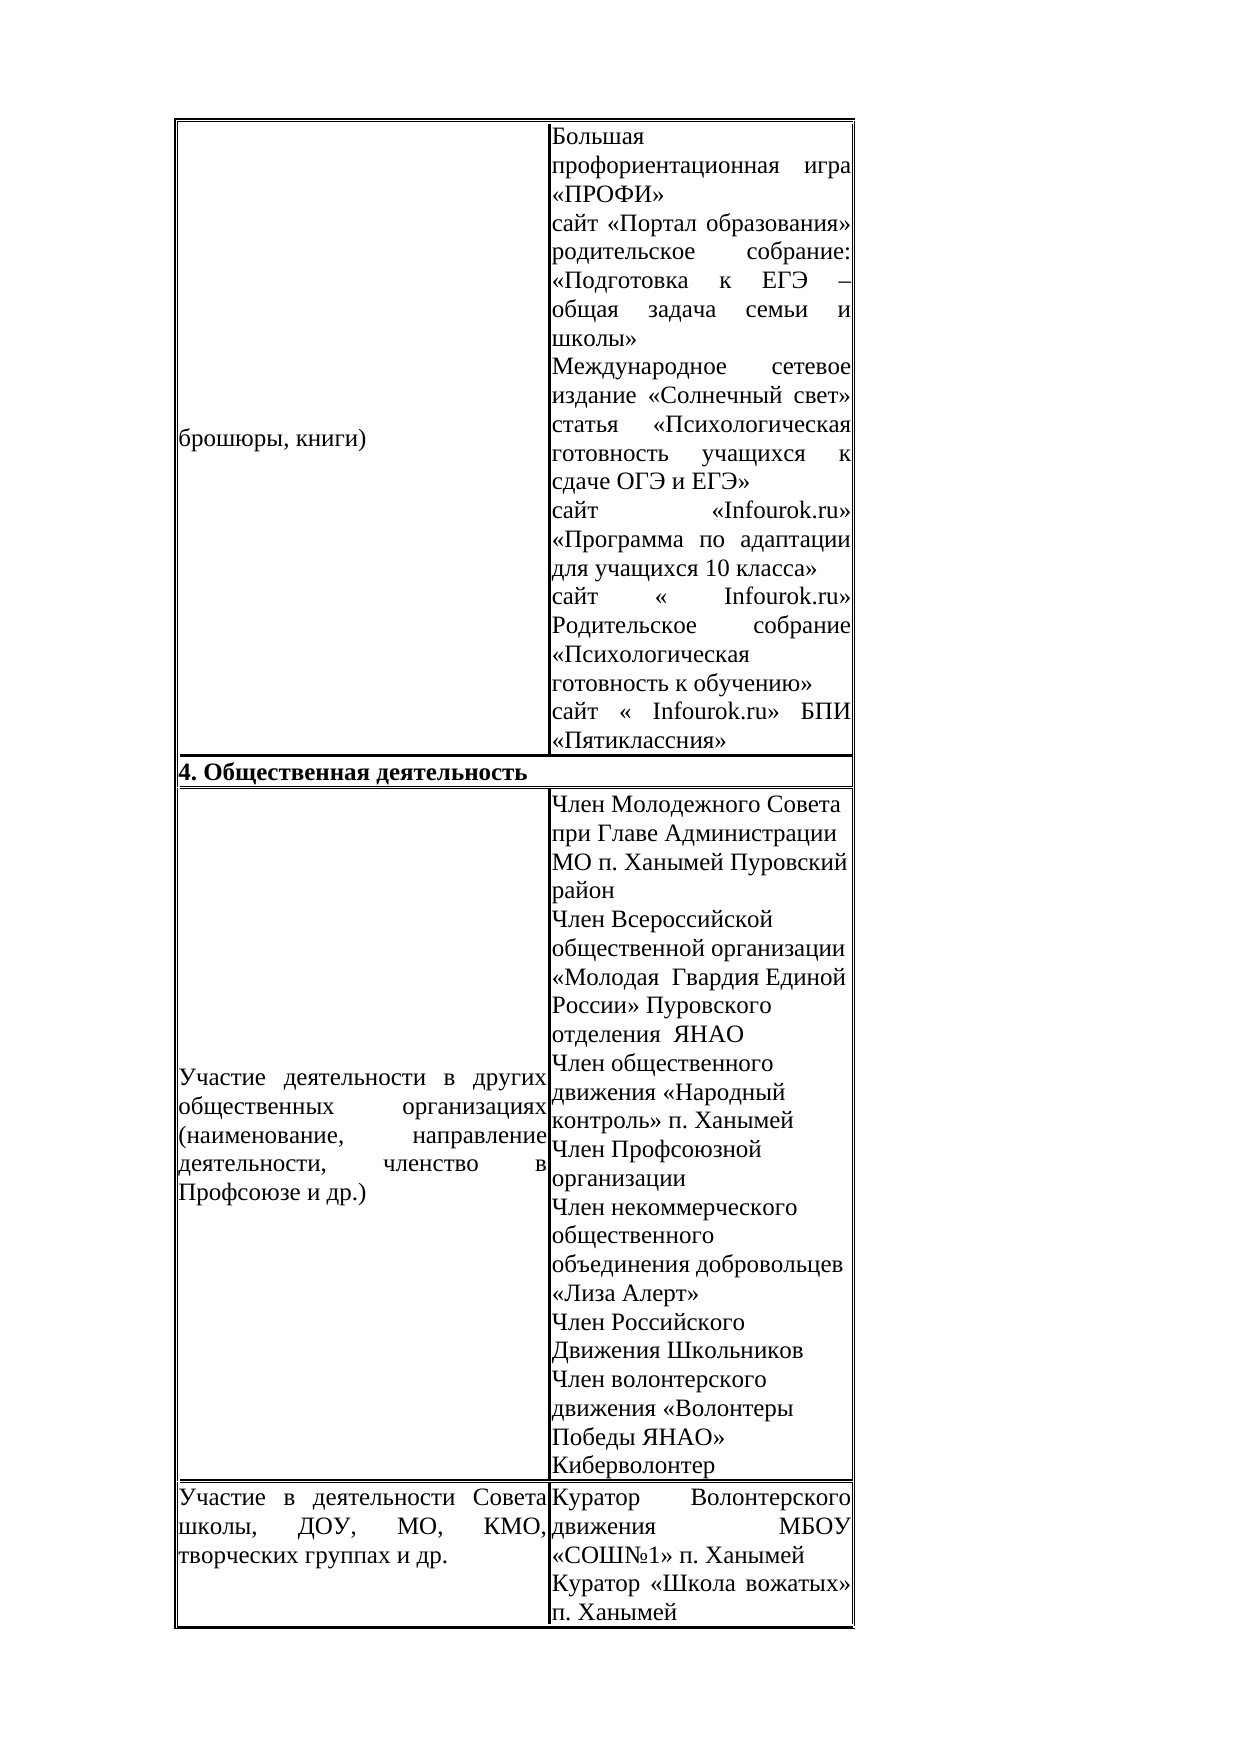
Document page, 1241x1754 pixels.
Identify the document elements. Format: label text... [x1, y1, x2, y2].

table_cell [178, 1479, 549, 1626]
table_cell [549, 1483, 853, 1626]
table_cell Участие деятельности в других общественных организациях (наименование, направление деятельности, членство в Профсоюзе и др.) [176, 786, 549, 1479]
table_cell 4. Общественная деятельность [178, 754, 852, 786]
table_cell Член Молодежного Совета при Главе Администрации МО п. Ханымей Пуровский район Член Всероссийской общественной организации «Молодая Гвардия Единой России» Пуровского отделения ЯНАО Член общественного движения «Народный контроль» п. Ханымей Член Профсоюзной организации Член некоммерческого общественного объединения добровольцев «Лиза Алерт» Член Российского Движения Школьников Член волонтерского движения «Волонтеры Победы ЯНАО» Киберволонтер [551, 789, 852, 1479]
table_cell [178, 122, 549, 754]
